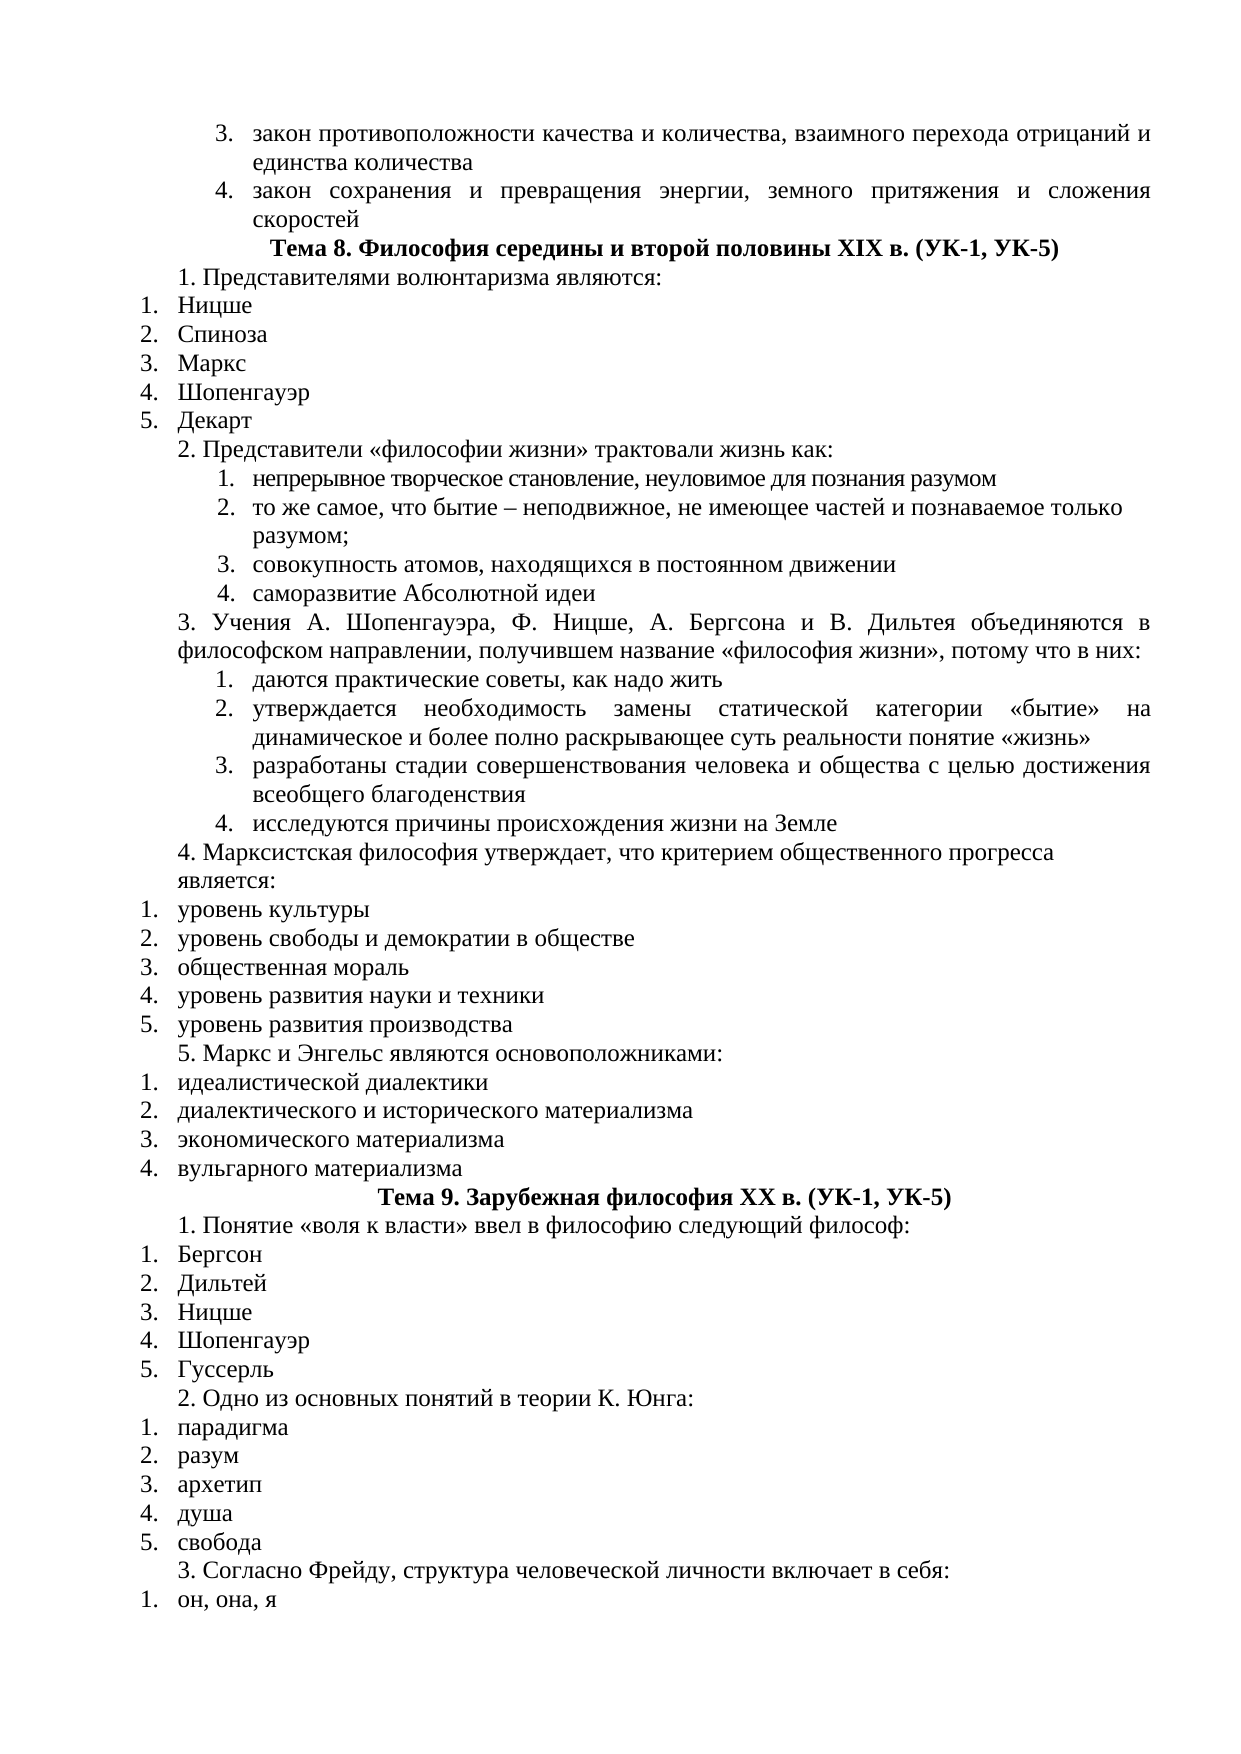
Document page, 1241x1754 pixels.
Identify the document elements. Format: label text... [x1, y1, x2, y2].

list непрерывное творческое становление, неуловимое для познания разумом [217, 463, 1152, 492]
list Шопенгауэр [140, 377, 1152, 406]
list диалектического и исторического материализма [140, 1096, 1152, 1124]
text 3. Согласно Фрейду, структура человеческой личности включает в себя: [177, 1556, 1152, 1584]
list вульгарного материализма [140, 1153, 1152, 1182]
list то же самое, что бытие – неподвижное, не имеющее частей и познаваемое только разумом; [217, 492, 1152, 549]
text Тема 8. Философия середины и второй половины XIX в. (УК-1, УК-5) [177, 233, 1152, 262]
list Шопенгауэр [140, 1326, 1152, 1354]
text 1. Представителями волюнтаризма являются: [177, 262, 1152, 291]
list совокупность атомов, находящихся в постоянном движении [217, 549, 1152, 578]
list парадигма [140, 1412, 1152, 1441]
list разум [140, 1441, 1152, 1469]
list Декарт [140, 406, 1152, 434]
text 2. Представители «философии жизни» трактовали жизнь как: [177, 434, 1152, 463]
list утверждается необходимость замены статической категории «бытие» на динамическое и более полно раскрывающее суть реальности понятие «жизнь» [215, 693, 1152, 751]
list Ницше [140, 291, 1152, 319]
list Ницше [140, 1297, 1152, 1326]
list архетип [140, 1469, 1152, 1498]
list уровень развития науки и техники [140, 981, 1152, 1009]
text 3. Учения А. Шопенгауэра, Ф. Ницше, А. Бергсона и В. Дильтея объединяются в философском направлении, получившем название «философия жизни», потому что в них: [177, 607, 1152, 664]
list Бергсон [140, 1239, 1152, 1268]
text Тема 9. Зарубежная философия ХХ в. (УК-1, УК-5) [177, 1182, 1152, 1211]
text 2. Одно из основных понятий в теории К. Юнга: [177, 1383, 1152, 1412]
list даются практические советы, как надо жить [215, 664, 1152, 693]
list Спиноза [140, 319, 1152, 348]
list Маркс [140, 348, 1152, 377]
list общественная мораль [140, 952, 1152, 981]
list уровень культуры [140, 894, 1152, 923]
list Дильтей [140, 1268, 1152, 1297]
list уровень свободы и демократии в обществе [140, 923, 1152, 952]
text 4. Марксистская философия утверждает, что критерием общественного прогресса является: [177, 837, 1152, 894]
list он, она, я [140, 1584, 1152, 1613]
list уровень развития производства [140, 1009, 1152, 1038]
list закон противоположности качества и количества, взаимного перехода отрицаний и единства количества [215, 118, 1152, 176]
text 1. Понятие «воля к власти» ввел в философию следующий философ: [177, 1211, 1152, 1239]
list экономического материализма [140, 1124, 1152, 1153]
list Гуссерль [140, 1354, 1152, 1383]
list свобода [140, 1527, 1152, 1556]
list идеалистической диалектики [140, 1067, 1152, 1096]
list разработаны стадии совершенствования человека и общества с целью достижения всеобщего благоденствия [215, 751, 1152, 808]
list душа [140, 1498, 1152, 1527]
text 5. Маркс и Энгельс являются основоположниками: [177, 1038, 1152, 1067]
list исследуются причины происхождения жизни на Земле [215, 808, 1152, 837]
list саморазвитие Абсолютной идеи [217, 578, 1152, 607]
list закон сохранения и превращения энергии, земного притяжения и сложения скоростей [215, 176, 1152, 233]
